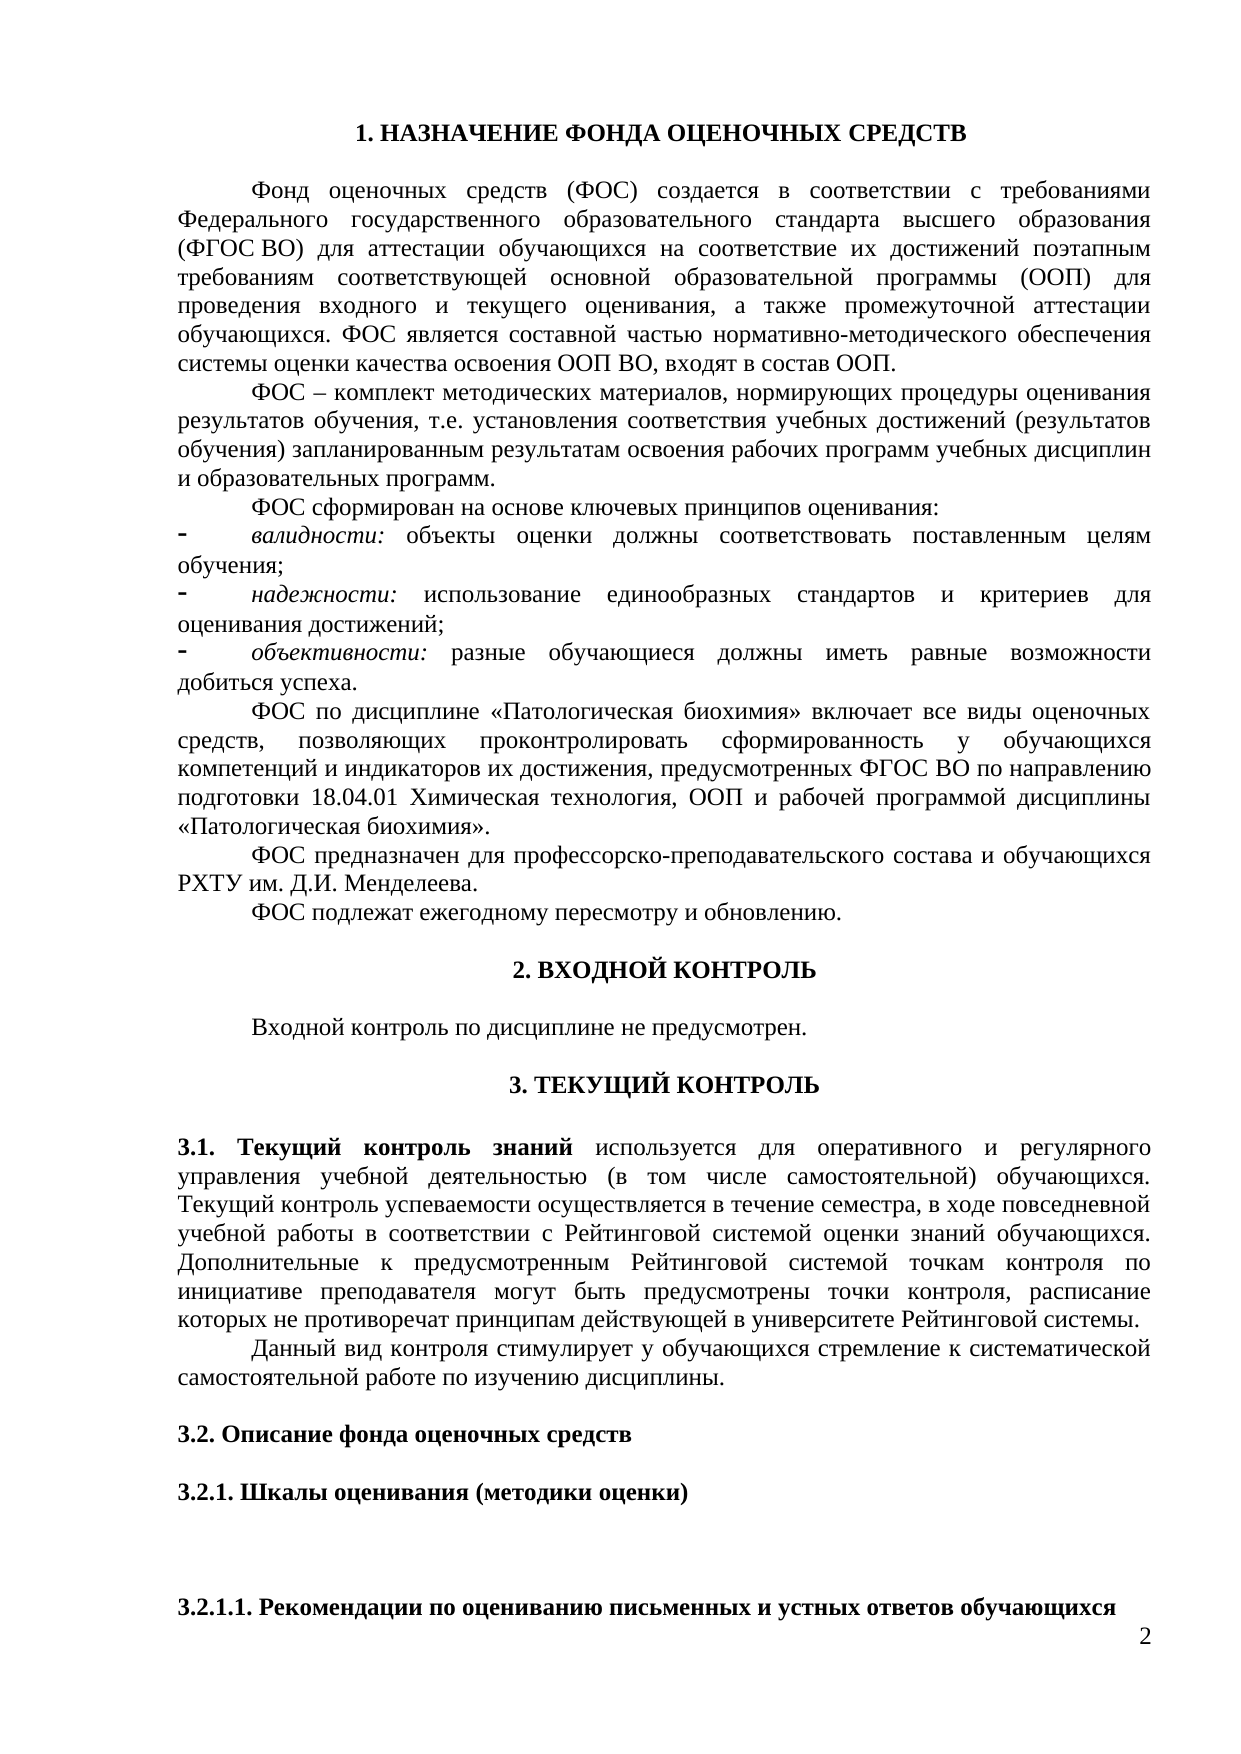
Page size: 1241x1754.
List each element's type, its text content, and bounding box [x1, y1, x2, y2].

text Фонд оценочных средств (ФОС) создается в соответствии с требованиями Федерального государственного образовательного стандарта высшего образования (ФГОС ВО) для аттестации обучающихся на соответствие их достижений поэтапным требованиям соответствующей основной образовательной программы (ООП) для проведения входного и текущего оценивания, а также промежуточной аттестации обучающихся. ФОС является составной частью нормативно-методического обеспечения системы оценки качества освоения ООП ВО, входят в состав ООП. [177, 176, 1152, 377]
subtitle 3.2. Описание фонда оценочных средств [177, 1419, 1152, 1448]
text ФОС сформирован на основе ключевых принципов оценивания: [177, 492, 1152, 521]
text ФОС предназначен для профессорско-преподавательского состава и обучающихся РХТУ им. Д.И. Менделеева. [177, 840, 1152, 897]
list валидности: объекты оценки должны соответствовать поставленным целям обучения; [177, 521, 1152, 579]
list объективности: разные обучающиеся должны иметь равные возможности добиться успеха. [177, 637, 1152, 696]
list надежности: использование единообразных стандартов и критериев для оценивания достижений; [177, 579, 1152, 637]
subtitle 1. НАЗНАЧЕНИЕ ФОНДА ОЦЕНОЧНЫХ СРЕДСТВ [177, 118, 1144, 147]
list 3.1. Текущий контроль знаний используется для оперативного и регулярного управления учебной деятельностью (в том числе самостоятельной) обучающихся. Текущий контроль успеваемости осуществляется в течение семестра, в ходе повседневной учебной работы в соответствии с Рейтинговой системой оценки знаний обучающихся. Дополнительные к предусмотренным Рейтинговой системой точкам контроля по инициативе преподавателя могут быть предусмотрены точки контроля, расписание которых не противоречат принципам действующей в университете Рейтинговой системы. [177, 1132, 1152, 1333]
text Данный вид контроля стимулирует у обучающихся стремление к систематической самостоятельной работе по изучению дисциплины. [177, 1333, 1152, 1391]
subtitle 3. ТЕКУЩИЙ КОНТРОЛЬ [177, 1070, 1152, 1098]
text 3.2.1. Шкалы оценивания (методики оценки) [177, 1477, 1152, 1506]
text ФОС по дисциплине «Патологическая биохимия» включает все виды оценочных средств, позволяющих проконтролировать сформированность у обучающихся компетенций и индикаторов их достижения, предусмотренных ФГОС ВО по направлению подготовки 18.04.01 Химическая технология, ООП и рабочей программой дисциплины «Патологическая биохимия». [177, 696, 1152, 840]
text ФОС – комплект методических материалов, нормирующих процедуры оценивания результатов обучения, т.е. установления соответствия учебных достижений (результатов обучения) запланированным результатам освоения рабочих программ учебных дисциплин и образовательных программ. [177, 377, 1152, 492]
text Входной контроль по дисциплине не предусмотрен. [177, 1012, 1152, 1041]
text ФОС подлежат ежегодному пересмотру и обновлению. [177, 897, 1152, 926]
list 2. ВХОДНОЙ КОНТРОЛЬ [177, 955, 1152, 983]
text 3.2.1.1. Рекомендации по оцениванию письменных и устных ответов обучающихся [177, 1592, 1152, 1621]
